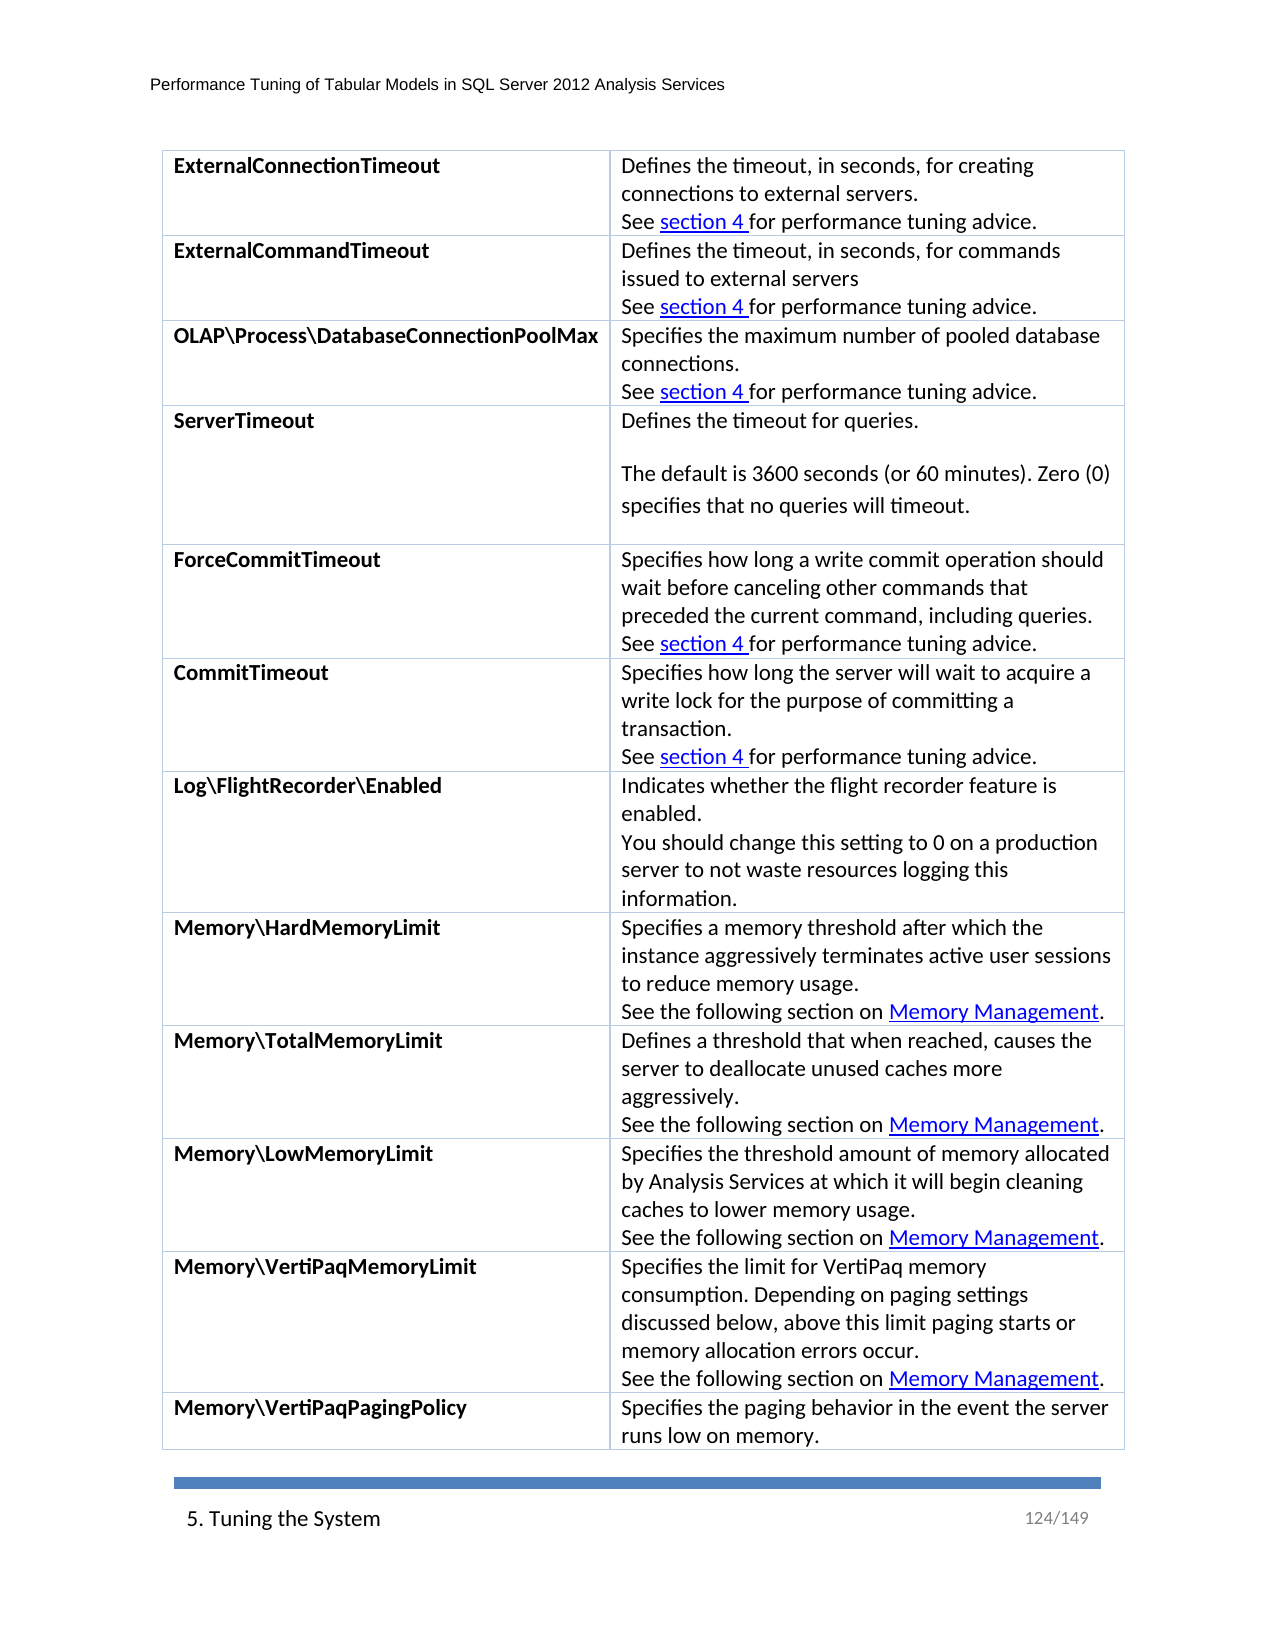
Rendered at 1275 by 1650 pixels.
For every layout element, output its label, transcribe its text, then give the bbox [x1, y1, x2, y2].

table_cell OLAP\Process\DatabaseConnectionPoolMax [163, 321, 609, 405]
table_cell Defines the timeout, in seconds, for creating connections to external servers. See section 4 for performance tuning advice. [611, 151, 1124, 235]
table_cell Memory\LowMemoryLimit [163, 1139, 609, 1251]
table_cell Specifies how long a write commit operation should wait before canceling other commands that preceded the current command, including queries. See section 4 for performance tuning advice. [611, 545, 1124, 657]
table_cell Indicates whether the flight recorder feature is enabled. You should change this setting to 0 on a production server to not waste resources logging this information. [611, 772, 1124, 912]
table_cell ServerTimeout [163, 406, 609, 544]
table_cell Defines the timeout, in seconds, for commands issued to external servers See section 4 for performance tuning advice. [611, 236, 1124, 320]
table_cell Specifies the limit for VertiPaq memory consumption. Depending on paging settings discussed below, above this limit paging starts or memory allocation errors occur. See the following section on Memory Management. [611, 1252, 1124, 1392]
table_cell Defines the timeout for queries. The default is 3600 seconds (or 60 minutes). Zero (0) specifies that no queries will timeout. [611, 406, 1124, 544]
table_cell CommitTimeout [163, 659, 609, 771]
table_cell ExternalCommandTimeout [163, 236, 609, 320]
table_cell Memory\HardMemoryLimit [163, 913, 609, 1025]
table_cell Defines a threshold that when reached, causes the server to deallocate unused caches more aggressively. See the following section on Memory Management. [611, 1026, 1124, 1138]
table_cell Memory\VertiPaqMemoryLimit [163, 1252, 609, 1392]
table_cell Memory\TotalMemoryLimit [163, 1026, 609, 1138]
table_cell Specifies how long the server will wait to acquire a write lock for the purpose of committing a transaction. See section 4 for performance tuning advice. [611, 659, 1124, 771]
table_cell Log\FlightRecorder\Enabled [163, 772, 609, 912]
table_cell Specifies the threshold amount of memory allocated by Analysis Services at which it will begin cleaning caches to lower memory usage. See the following section on Memory Management. [611, 1139, 1124, 1251]
table_cell ForceCommitTimeout [163, 545, 609, 657]
table_cell ExternalConnectionTimeout [163, 151, 609, 235]
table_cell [611, 1393, 1124, 1449]
table_cell Specifies the maximum number of pooled database connections. See section 4 for performance tuning advice. [611, 321, 1124, 405]
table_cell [163, 1393, 609, 1449]
table_cell Specifies a memory threshold after which the instance aggressively terminates active user sessions to reduce memory usage. See the following section on Memory Management. [611, 913, 1124, 1025]
